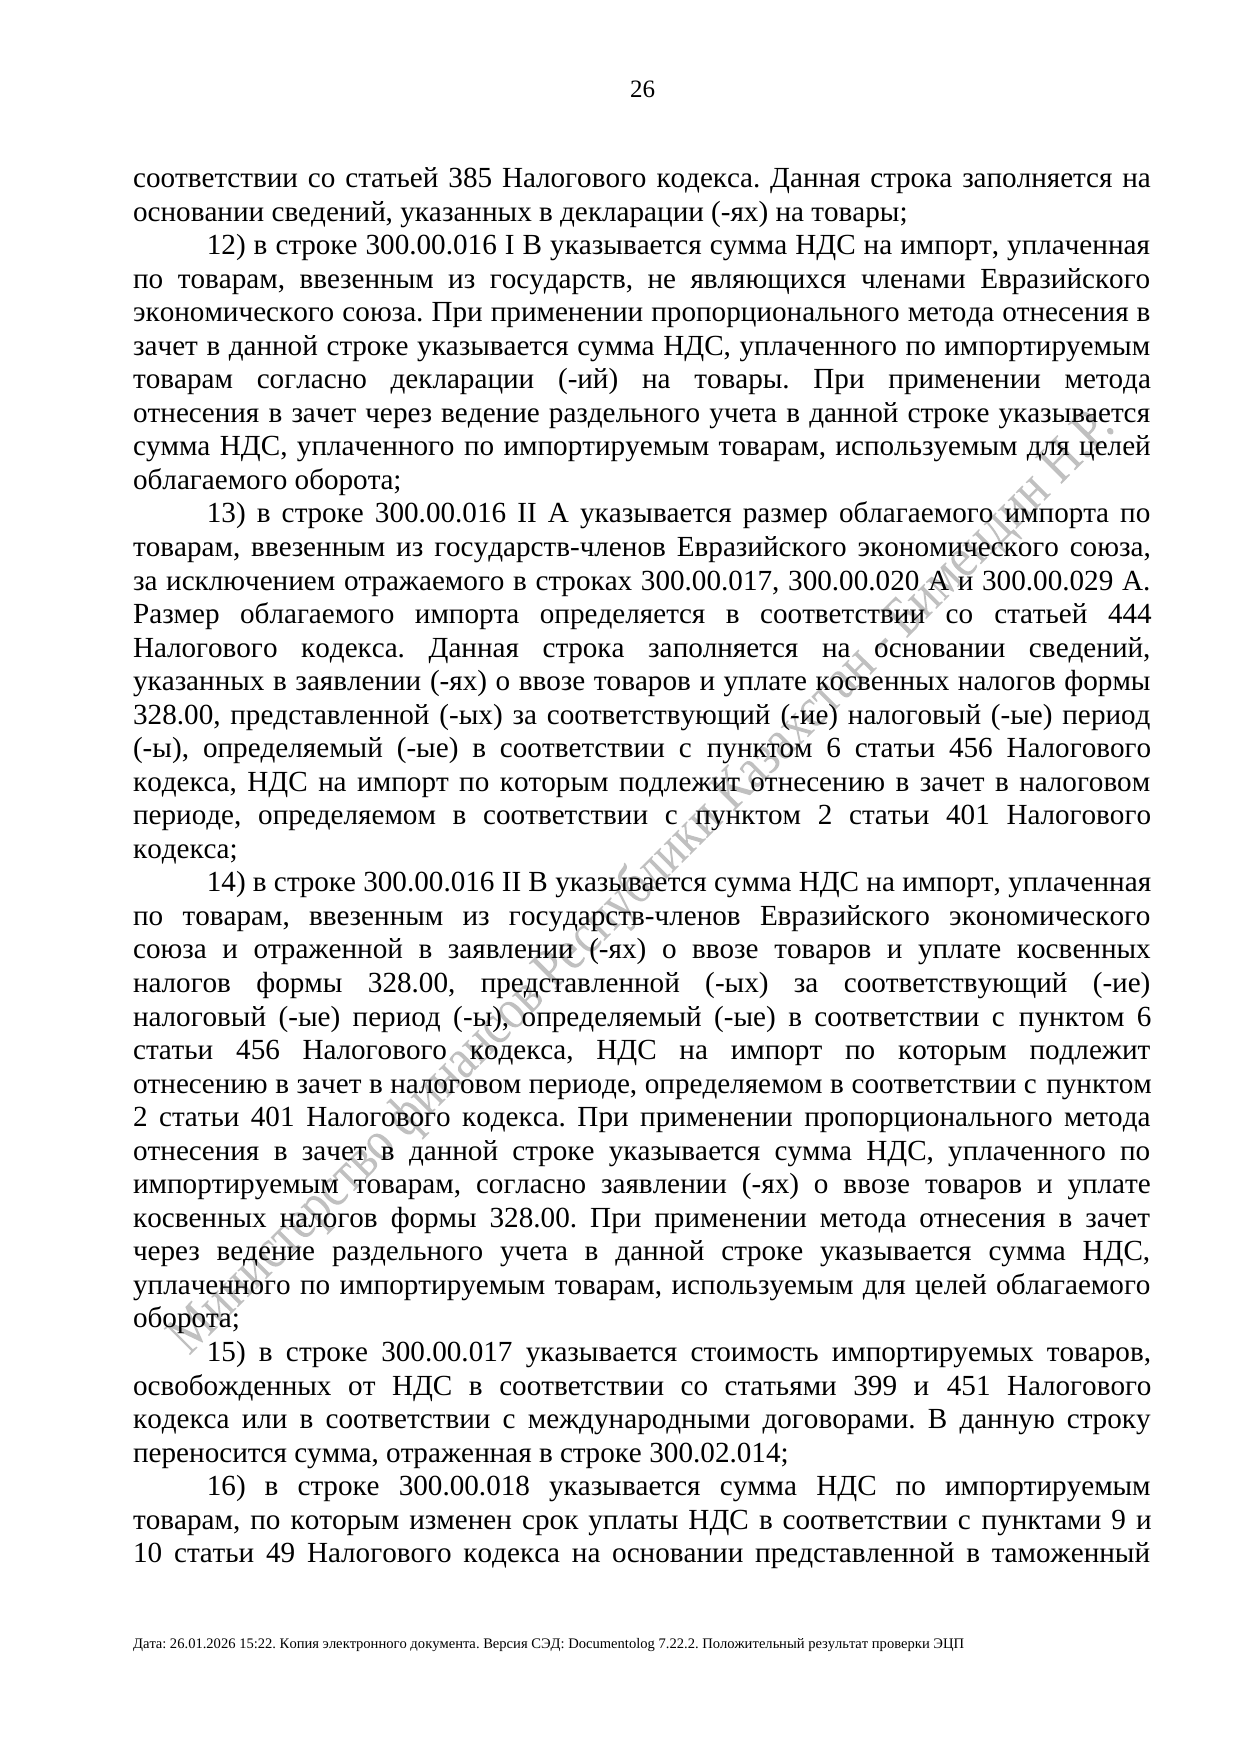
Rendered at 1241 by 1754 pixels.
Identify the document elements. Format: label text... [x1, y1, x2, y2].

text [133, 160, 1152, 227]
text 14) в строке 300.00.016 II В указывается сумма НДС на импорт, уплаченная по товарам, ввезенным из государств-членов Евразийского экономического союза и отраженной в заявлении (-ях) о ввозе товаров и уплате косвенных налогов формы 328.00, представленной (-ых) за соответствующий (-ие) налоговый (-ые) период (-ы), определяемый (-ые) в соответствии с пунктом 6 статьи 456 Налогового кодекса, НДС на импорт по которым подлежит отнесению в зачет в налоговом периоде, определяемом в соответствии с пунктом 2 статьи 401 Налогового кодекса. При применении пропорционального метода отнесения в зачет в данной строке указывается сумма НДС, уплаченного по импортируемым товарам, согласно заявлении (-ях) о ввозе товаров и уплате косвенных налогов формы 328.00. При применении метода отнесения в зачет через ведение раздельного учета в данной строке указывается сумма НДС, уплаченного по импортируемым товарам, используемым для целей облагаемого оборота; [133, 864, 1152, 1334]
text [133, 1468, 1152, 1569]
text 13) в строке 300.00.016 II А указывается размер облагаемого импорта по товарам, ввезенным из государств-членов Евразийского экономического союза, за исключением отражаемого в строках 300.00.017, 300.00.020 А и 300.00.029 А. Размер облагаемого импорта определяется в соответствии со статьей 444 Налогового кодекса. Данная строка заполняется на основании сведений, указанных в заявлении (-ях) о ввозе товаров и уплате косвенных налогов формы 328.00, представленной (-ых) за соответствующий (-ие) налоговый (-ые) период (-ы), определяемый (-ые) в соответствии с пунктом 6 статьи 456 Налогового кодекса, НДС на импорт по которым подлежит отнесению в зачет в налоговом периоде, определяемом в соответствии с пунктом 2 статьи 401 Налогового кодекса; [133, 496, 1152, 864]
text 15) в строке 300.00.017 указывается стоимость импортируемых товаров, освобожденных от НДС в соответствии со статьями 399 и 451 Налогового кодекса или в соответствии с международными договорами. В данную строку переносится сумма, отраженная в строке 300.02.014; [133, 1334, 1152, 1468]
text 12) в строке 300.00.016 I В указывается сумма НДС на импорт, уплаченная по товарам, ввезенным из государств, не являющихся членами Евразийского экономического союза. При применении пропорционального метода отнесения в зачет в данной строке указывается сумма НДС, уплаченного по импортируемым товарам согласно декларации (-ий) на товары. При применении метода отнесения в зачет через ведение раздельного учета в данной строке указывается сумма НДС, уплаченного по импортируемым товарам, используемым для целей облагаемого оборота; [133, 227, 1152, 496]
